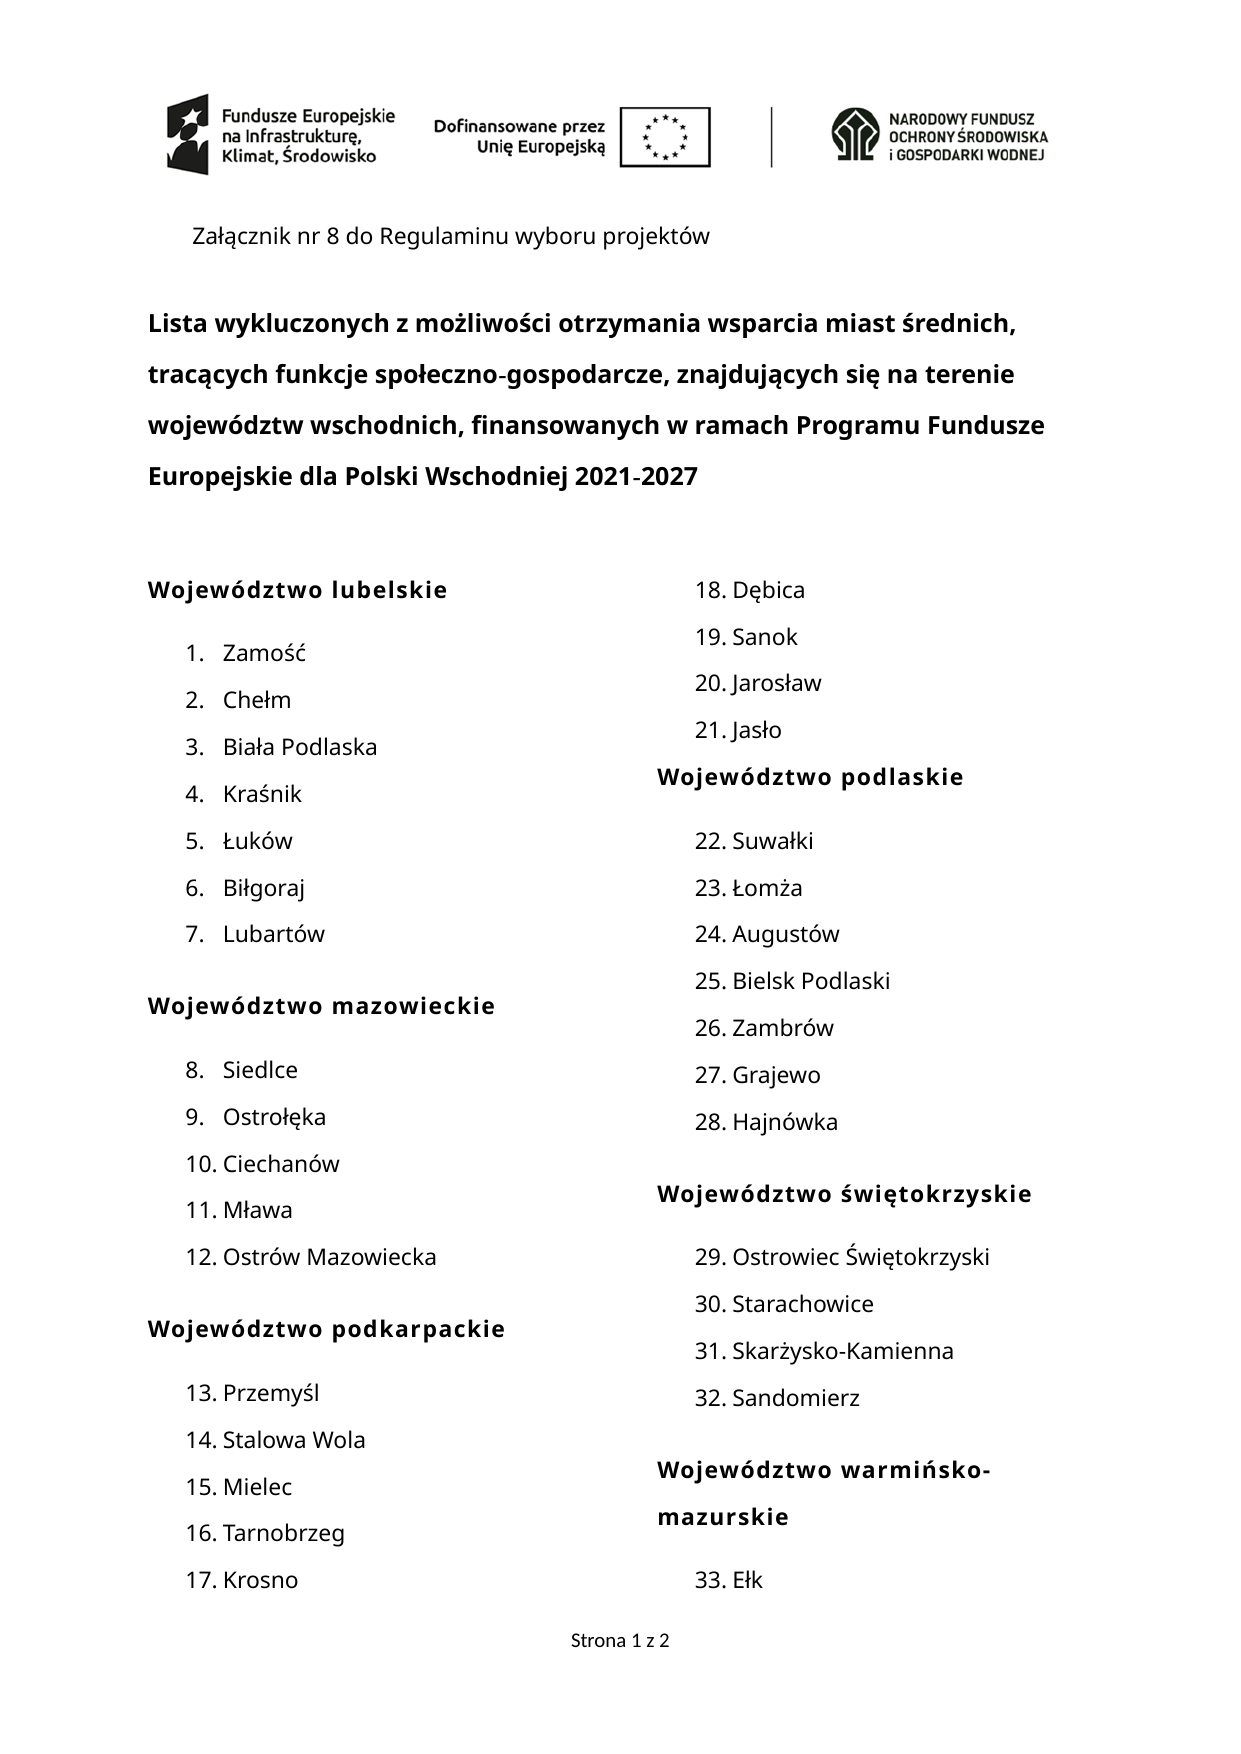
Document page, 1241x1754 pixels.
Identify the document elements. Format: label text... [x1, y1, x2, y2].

list Mielec [185, 1471, 583, 1502]
list Sanok [694, 621, 1093, 652]
list Lubartów [185, 918, 583, 950]
list Tarnobrzeg [185, 1517, 583, 1549]
list Jasło [694, 714, 1093, 746]
list Zamość [185, 637, 583, 668]
list Stalowa Wola [185, 1424, 583, 1455]
list Bielsk Podlaski [694, 965, 1093, 997]
list Kraśnik [185, 778, 583, 809]
list Ostrołęka [185, 1101, 583, 1132]
list Siedlce [185, 1054, 583, 1085]
subtitle Województwo podlaskie [657, 761, 1093, 792]
picture [147, 73, 1092, 195]
list Jarosław [694, 667, 1093, 699]
list Hajnówka [694, 1106, 1093, 1137]
list Chełm [185, 684, 583, 715]
subtitle Województwo mazowieckie [148, 990, 583, 1022]
subtitle Województwo podkarpackie [148, 1313, 583, 1344]
list Suwałki [694, 825, 1093, 856]
list Dębica [694, 574, 1093, 605]
list Łuków [185, 825, 583, 856]
list Augustów [694, 918, 1093, 950]
subtitle Lista wykluczonych z możliwości otrzymania wsparcia miast średnich, tracących funkcje społeczno‐gospodarcze, znajdujących się na terenie województw wschodnich, finansowanych w ramach Programu Fundusze Europejskie dla Polski Wschodniej 2021‐2027 [148, 306, 1093, 493]
list Starachowice [694, 1288, 1093, 1319]
list Sandomierz [694, 1382, 1093, 1413]
subtitle Województwo lubelskie [148, 574, 583, 605]
list Mława [185, 1194, 583, 1226]
list Biała Podlaska [185, 731, 583, 762]
list Ostrów Mazowiecka [185, 1241, 583, 1273]
subtitle Województwo świętokrzyskie [657, 1178, 1093, 1209]
list Ełk [694, 1564, 1093, 1596]
list Skarżysko-Kamienna [694, 1335, 1093, 1366]
list Ciechanów [185, 1148, 583, 1179]
list Załącznik nr 8 do Regulaminu wyboru projektów [192, 220, 1093, 251]
list Biłgoraj [185, 872, 583, 903]
list Ostrowiec Świętokrzyski [694, 1241, 1093, 1273]
list Krosno [185, 1564, 583, 1596]
list Przemyśl [185, 1377, 583, 1408]
list Zambrów [694, 1012, 1093, 1043]
subtitle Województwo warmińsko-mazurskie [657, 1454, 1093, 1532]
list Łomża [694, 872, 1093, 903]
list Grajewo [694, 1059, 1093, 1090]
